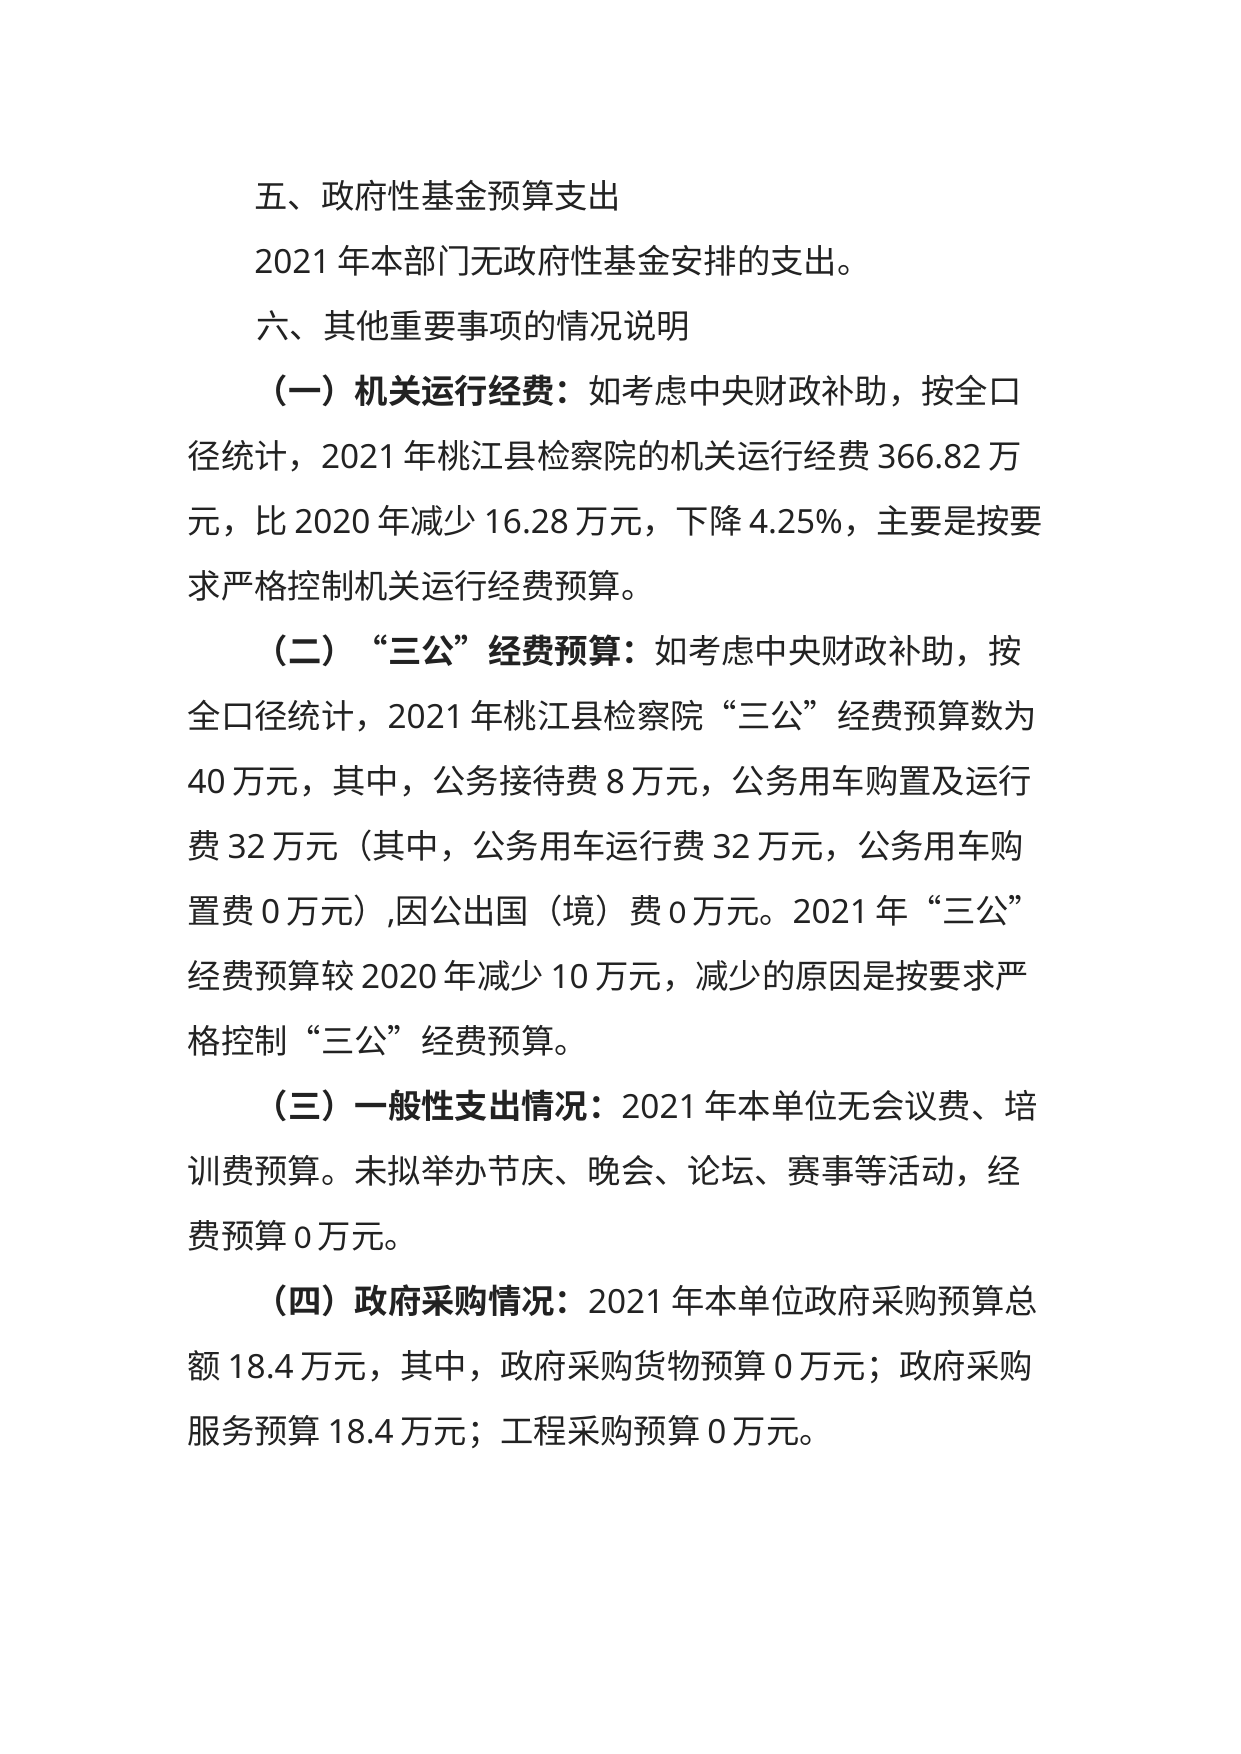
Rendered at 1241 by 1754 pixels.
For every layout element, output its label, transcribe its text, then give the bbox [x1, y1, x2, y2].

text 六、其他重要事项的情况说明 [187, 292, 1053, 357]
text 五、政府性基金预算支出 [187, 162, 1053, 227]
text （三）一般性支出情况：2021年本单位无会议费、培训费预算。未拟举办节庆、晚会、论坛、赛事等活动，经费预算0万元。 [187, 1072, 1053, 1267]
text 2021年本部门无政府性基金安排的支出。 [187, 227, 1053, 292]
text （四）政府采购情况：2021年本单位政府采购预算总额18.4万元，其中，政府采购货物预算0万元；政府采购服务预算18.4万元；工程采购预算0万元。 [187, 1267, 1053, 1462]
text （一）机关运行经费：如考虑中央财政补助，按全口径统计，2021年桃江县检察院的机关运行经费366.82万元，比2020年减少16.28万元，下降4.25%，主要是按要求严格控制机关运行经费预算。 [187, 357, 1053, 617]
text （二）“三公”经费预算：如考虑中央财政补助，按全口径统计，2021年桃江县检察院“三公”经费预算数为40万元，其中，公务接待费8万元，公务用车购置及运行费32万元（其中，公务用车运行费32万元，公务用车购置费0万元）,因公出国（境）费0万元。2021年“三公”经费预算较2020年减少10万元，减少的原因是按要求严格控制“三公”经费预算。 [187, 617, 1053, 1072]
